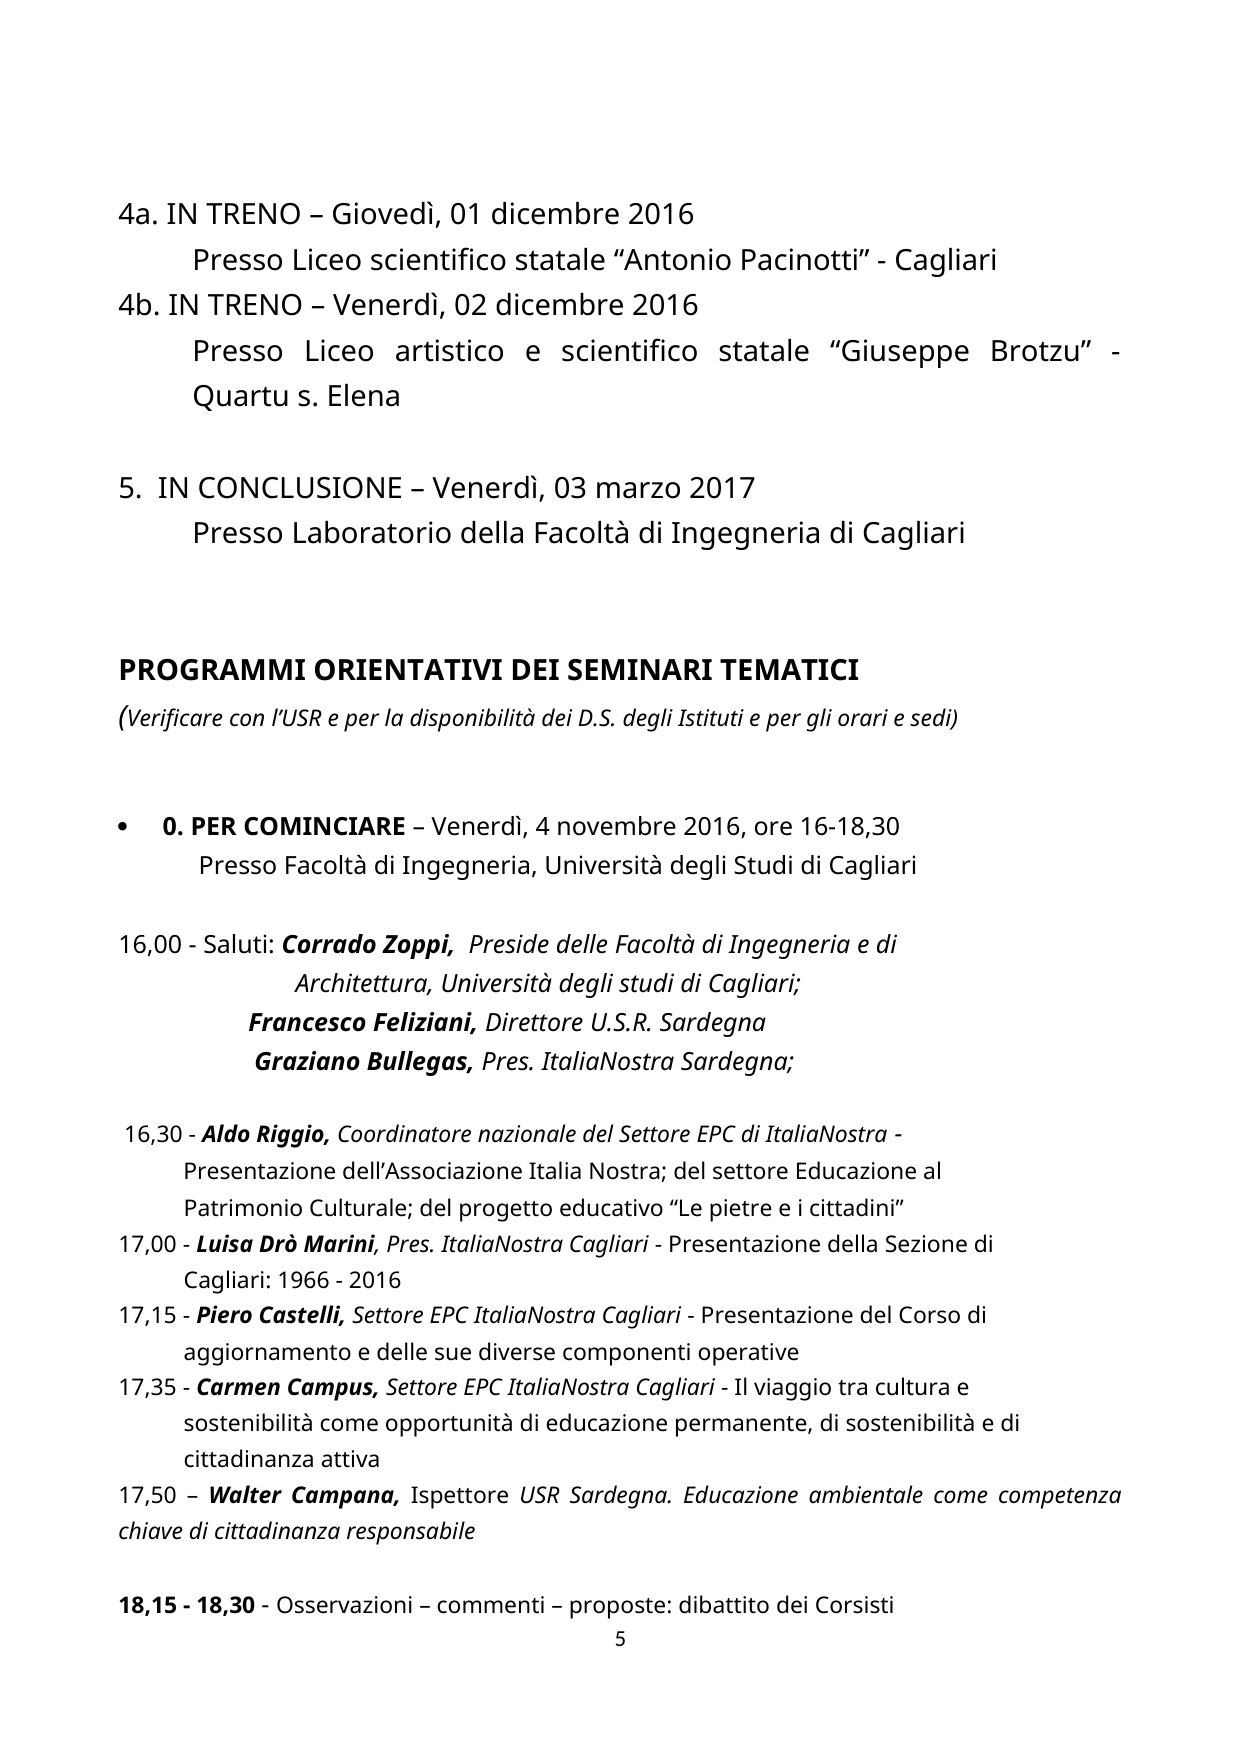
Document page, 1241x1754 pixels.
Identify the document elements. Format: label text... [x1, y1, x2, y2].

text 17,50 – Walter Campana, Ispettore USR Sardegna. Educazione ambientale come competenza chiave di cittadinanza responsabile [118, 1479, 1122, 1546]
text Graziano Bullegas, Pres. ItaliaNostra Sardegna; [118, 1044, 1122, 1078]
list Presso Liceo artistico e scientifico statale “Giuseppe Brotzu” - Quartu s. Elena [192, 330, 1122, 415]
list Presso Laboratorio della Facoltà di Ingegneria di Cagliari [192, 513, 1122, 552]
text PROGRAMMI ORIENTATIVI DEI SEMINARI TEMATICI [118, 649, 1122, 689]
text Patrimonio Culturale; del progetto educativo “Le pietre e i cittadini” [118, 1192, 1122, 1223]
text Architettura, Università degli studi di Cagliari; [118, 966, 1122, 999]
text aggiornamento e delle sue diverse componenti operative [118, 1335, 1122, 1367]
list 4a. IN TRENO – Giovedì, 01 dicembre 2016 [118, 193, 1122, 233]
list 5. IN CONCLUSIONE – Venerdì, 03 marzo 2017 [118, 467, 1122, 507]
text Cagliari: 1966 - 2016 [118, 1263, 1122, 1295]
list 4b. IN TRENO – Venerdì, 02 dicembre 2016 [118, 284, 1122, 324]
text 17,00 - Luisa Drò Marini, Pres. ItaliaNostra Cagliari - Presentazione della Sezione di [118, 1228, 1122, 1259]
text Presentazione dell’Associazione Italia Nostra; del settore Educazione al [118, 1155, 1122, 1187]
text 16,30 - Aldo Riggio, Coordinatore nazionale del Settore EPC di ItaliaNostra - [118, 1116, 1122, 1150]
list Presso Facoltà di Ingegneria, Università degli Studi di Cagliari [192, 848, 1122, 882]
text Francesco Feliziani, Direttore U.S.R. Sardegna [118, 1005, 1122, 1039]
text 17,35 - Carmen Campus, Settore EPC ItaliaNostra Cagliari - Il viaggio tra cultura e [118, 1371, 1122, 1403]
list Presso Liceo scientifico statale “Antonio Pacinotti” - Cagliari [192, 239, 1122, 278]
list 0. PER COMINCIARE – Venerdì, 4 novembre 2016, ore 16-18,30 [118, 809, 1122, 843]
text 18,15 - 18,30 - Osservazioni – commenti – proposte: dibattito dei Corsisti [118, 1587, 1122, 1621]
text 17,15 - Piero Castelli, Settore EPC ItaliaNostra Cagliari - Presentazione del Corso di [118, 1299, 1122, 1331]
text cittadinanza attiva [118, 1443, 1122, 1474]
text 16,00 - Saluti: Corrado Zoppi, Preside delle Facoltà di Ingegneria e di [118, 926, 1122, 960]
text (Verificare con l’USR e per la disponibilità dei D.S. degli Istituti e per gli orari e sedi) [118, 695, 1122, 735]
text sostenibilità come opportunità di educazione permanente, di sostenibilità e di [118, 1407, 1122, 1438]
